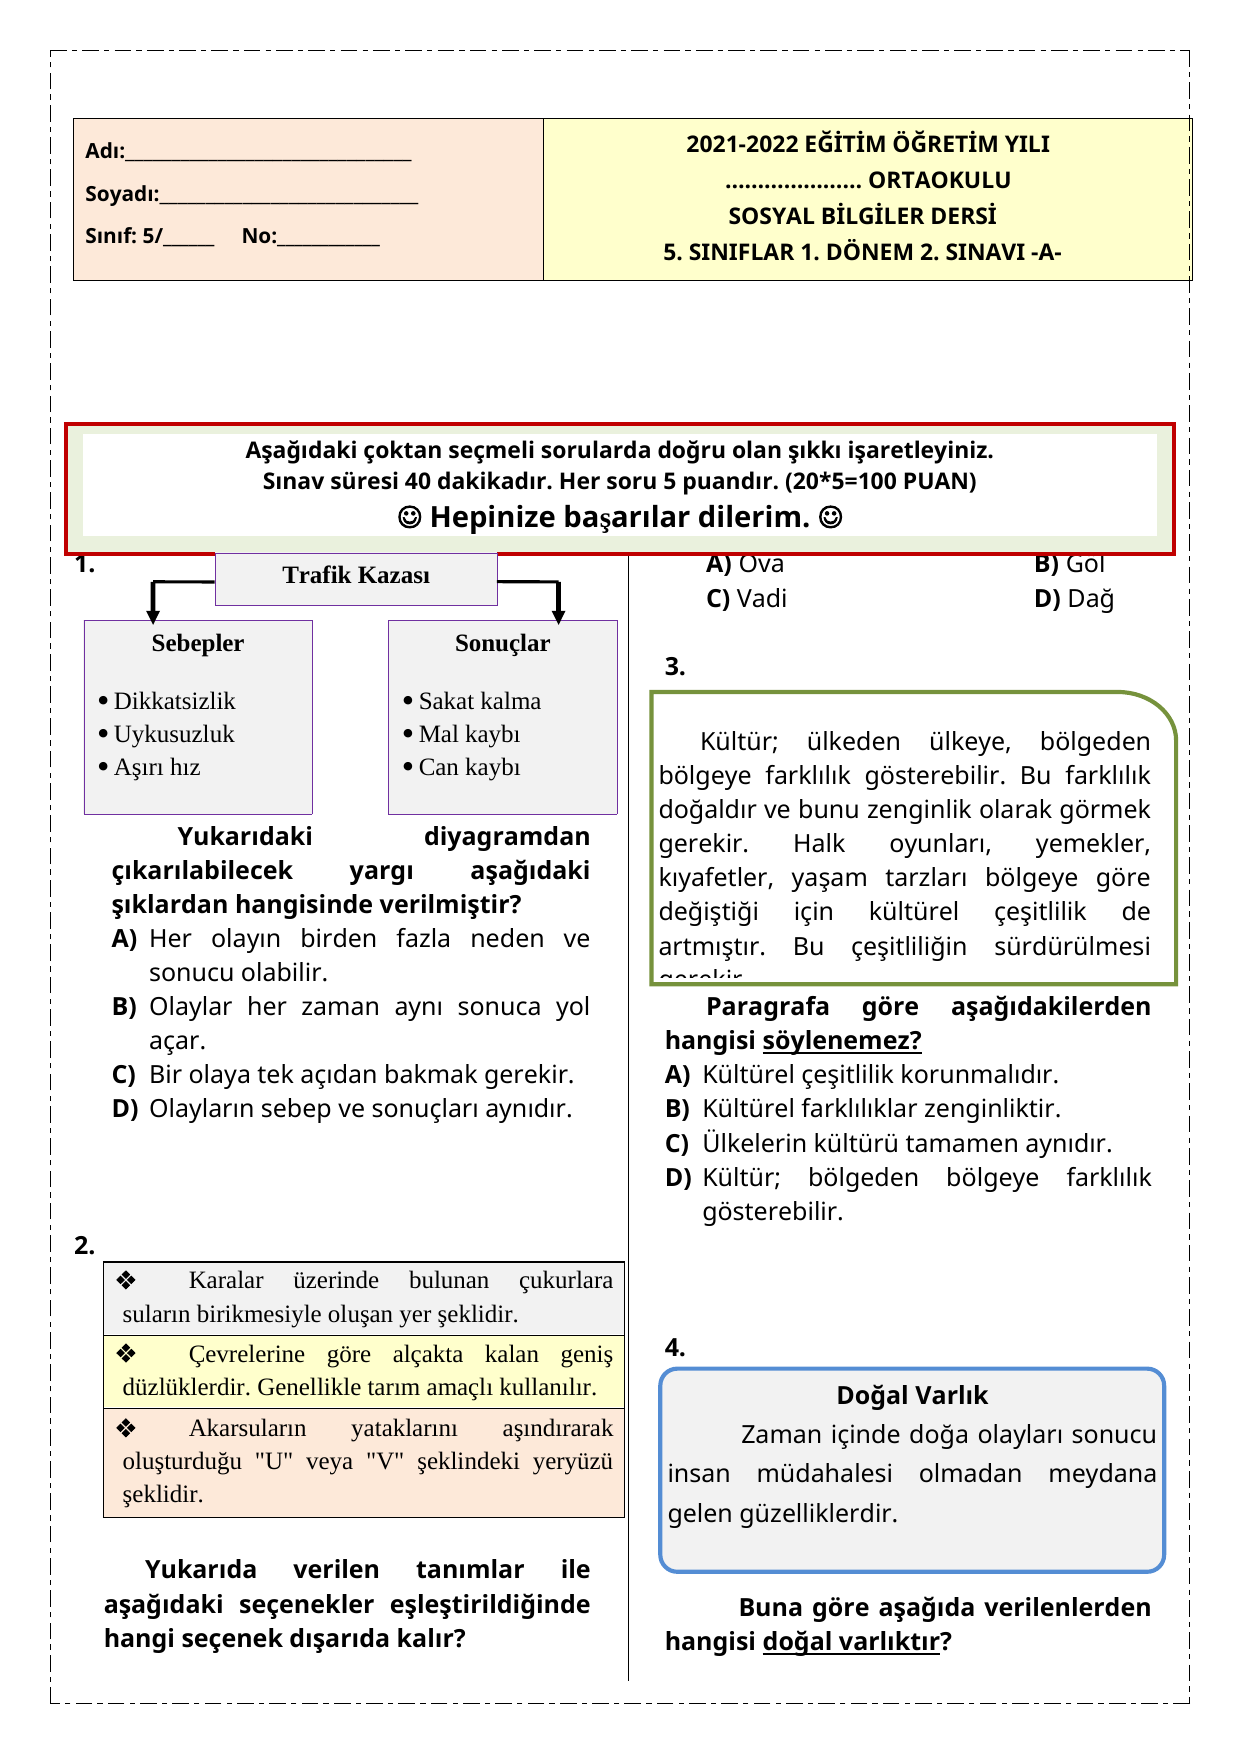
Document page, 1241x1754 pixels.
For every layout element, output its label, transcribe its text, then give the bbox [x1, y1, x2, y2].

table_cell Akarsuların yataklarını aşındırarak oluşturduğu "U" veya "V" şeklindeki yeryüzü şeklidir. [104, 1409, 624, 1517]
table_header 2021-2022 EĞİTİM ÖĞRETİM YILI ………………… ORTAOKULU SOSYAL BİLGİLER DERSİ 5. SINIFLAR 1. DÖNEM 2. SINAVI -A- [544, 119, 1192, 280]
text Paragrafa göre aşağıdakilerden hangisi söylenemez? [664, 989, 1152, 1057]
list Her olayın birden fazla neden ve sonucu olabilir. [111, 921, 591, 989]
text A) Ova B) Göl [706, 546, 1182, 580]
list Yukarıdaki diyagramdan çıkarılabilecek yargı aşağıdaki şıklardan hangisinde verilmiştir? [111, 819, 591, 921]
table_cell Çevrelerine göre alçakta kalan geniş düzlüklerdir. Genellikle tarım amaçlı kullanılır. [104, 1336, 624, 1407]
table_header Adı:_______________________________ Soyadı:____________________________ Sınıf: 5/______ No:____________ [74, 119, 543, 280]
list Ülkelerin kültürü tamamen aynıdır. [664, 1125, 1152, 1159]
table_header Karalar üzerinde bulunan çukurlara suların birikmesiyle oluşan yer şeklidir. [104, 1263, 624, 1334]
text Buna göre aşağıda verilenlerden hangisi doğal varlıktır? [657, 1590, 1152, 1658]
list Bir olaya tek açıdan bakmak gerekir. [111, 1057, 591, 1091]
list Kültürel farklılıklar zenginliktir. [664, 1091, 1152, 1125]
list Olayların sebep ve sonuçları aynıdır. [111, 1091, 591, 1125]
list Olaylar her zaman aynı sonuca yol açar. [111, 989, 591, 1057]
text C) Vadi D) Dağ [706, 580, 1182, 614]
list Kültür; bölgeden bölgeye farklılık gösterebilir. [664, 1159, 1152, 1227]
list Kültürel çeşitlilik korunmalıdır. [664, 1057, 1152, 1091]
text Yukarıda verilen tanımlar ile aşağıdaki seçenekler eşleştirildiğinde hangi seçenek dışarıda kalır? [103, 1552, 591, 1654]
